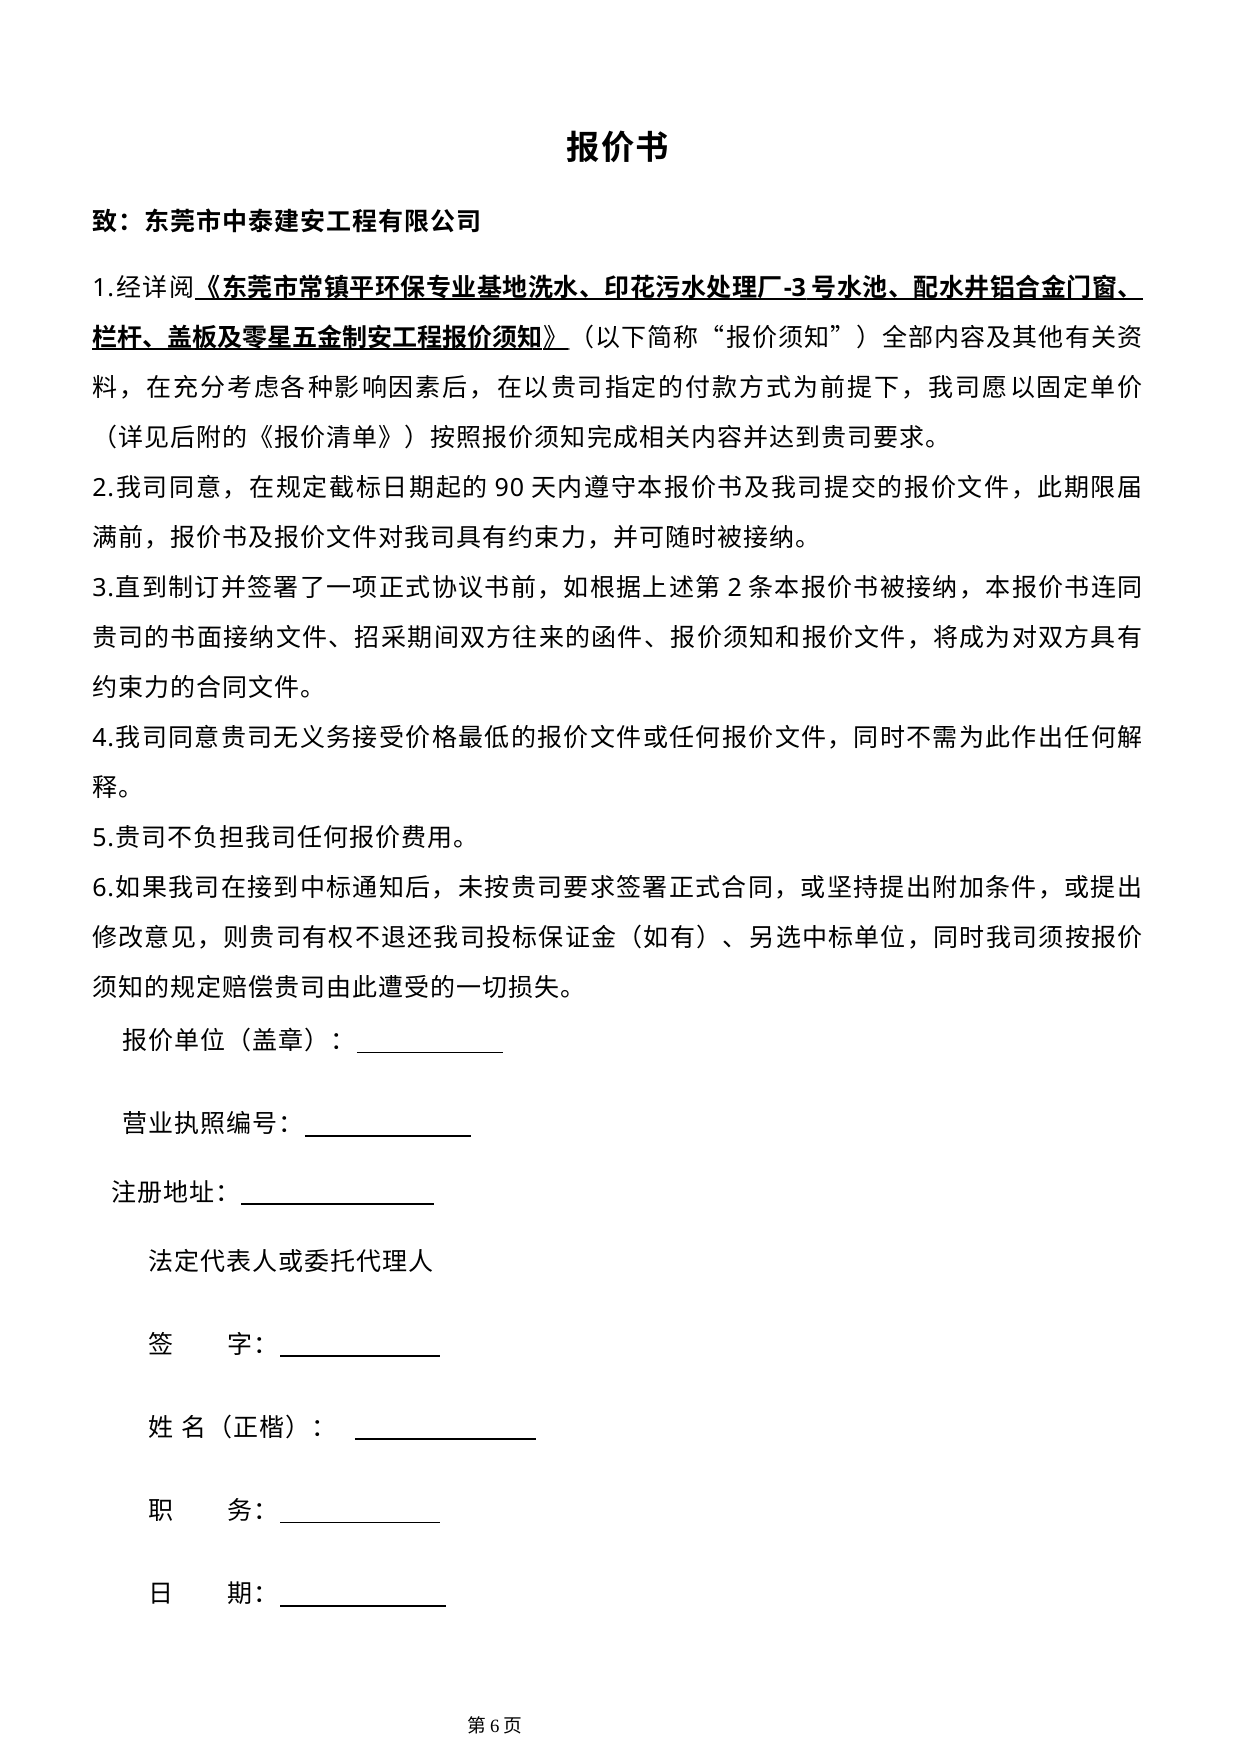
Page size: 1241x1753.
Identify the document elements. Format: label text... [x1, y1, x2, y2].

text 4.我司同意贵司无义务接受价格最低的报价文件或任何报价文件，同时不需为此作出任何解释。 [92, 706, 1143, 806]
text 法定代表人或委托代理人 [148, 1227, 1143, 1292]
text 注册地址： [73, 1172, 1143, 1209]
text 营业执照编号： [92, 1089, 1143, 1154]
text 报价书 [92, 113, 1143, 178]
text 5.贵司不负担我司任何报价费用。 [92, 806, 1143, 856]
list 1.经详阅《东莞市常镇平环保专业基地洗水、印花污水处理厂-3号水池、配水井铝合金门窗、栏杆、盖板及零星五金制安工程报价须知》（以下简称“报价须知”）全部内容及其他有关资料，在充分考虑各种影响因素后，在以贵司指定的付款方式为前提下，我司愿以固定单价（详见后附的《报价清单》）按照报价须知完成相关内容并达到贵司要求。 [92, 256, 1143, 456]
text 3.直到制订并签署了一项正式协议书前，如根据上述第2条本报价书被接纳，本报价书连同贵司的书面接纳文件、招采期间双方往来的函件、报价须知和报价文件，将成为对双方具有约束力的合同文件。 [92, 556, 1143, 706]
text 日 期： [148, 1559, 1143, 1624]
text 姓 名（正楷）： [148, 1393, 1143, 1458]
text 签 字： [148, 1310, 1143, 1375]
text 致：东莞市中泰建安工程有限公司 [92, 202, 1143, 238]
text 2.我司同意，在规定截标日期起的90天内遵守本报价书及我司提交的报价文件，此期限届满前，报价书及报价文件对我司具有约束力，并可随时被接纳。 [92, 456, 1143, 556]
text 6.如果我司在接到中标通知后，未按贵司要求签署正式合同，或坚持提出附加条件，或提出修改意见，则贵司有权不退还我司投标保证金（如有）、另选中标单位，同时我司须按报价须知的规定赔偿贵司由此遭受的一切损失。 [92, 856, 1143, 1006]
text 报价单位（盖章）： [92, 1006, 1143, 1071]
text 职 务： [148, 1476, 1143, 1541]
